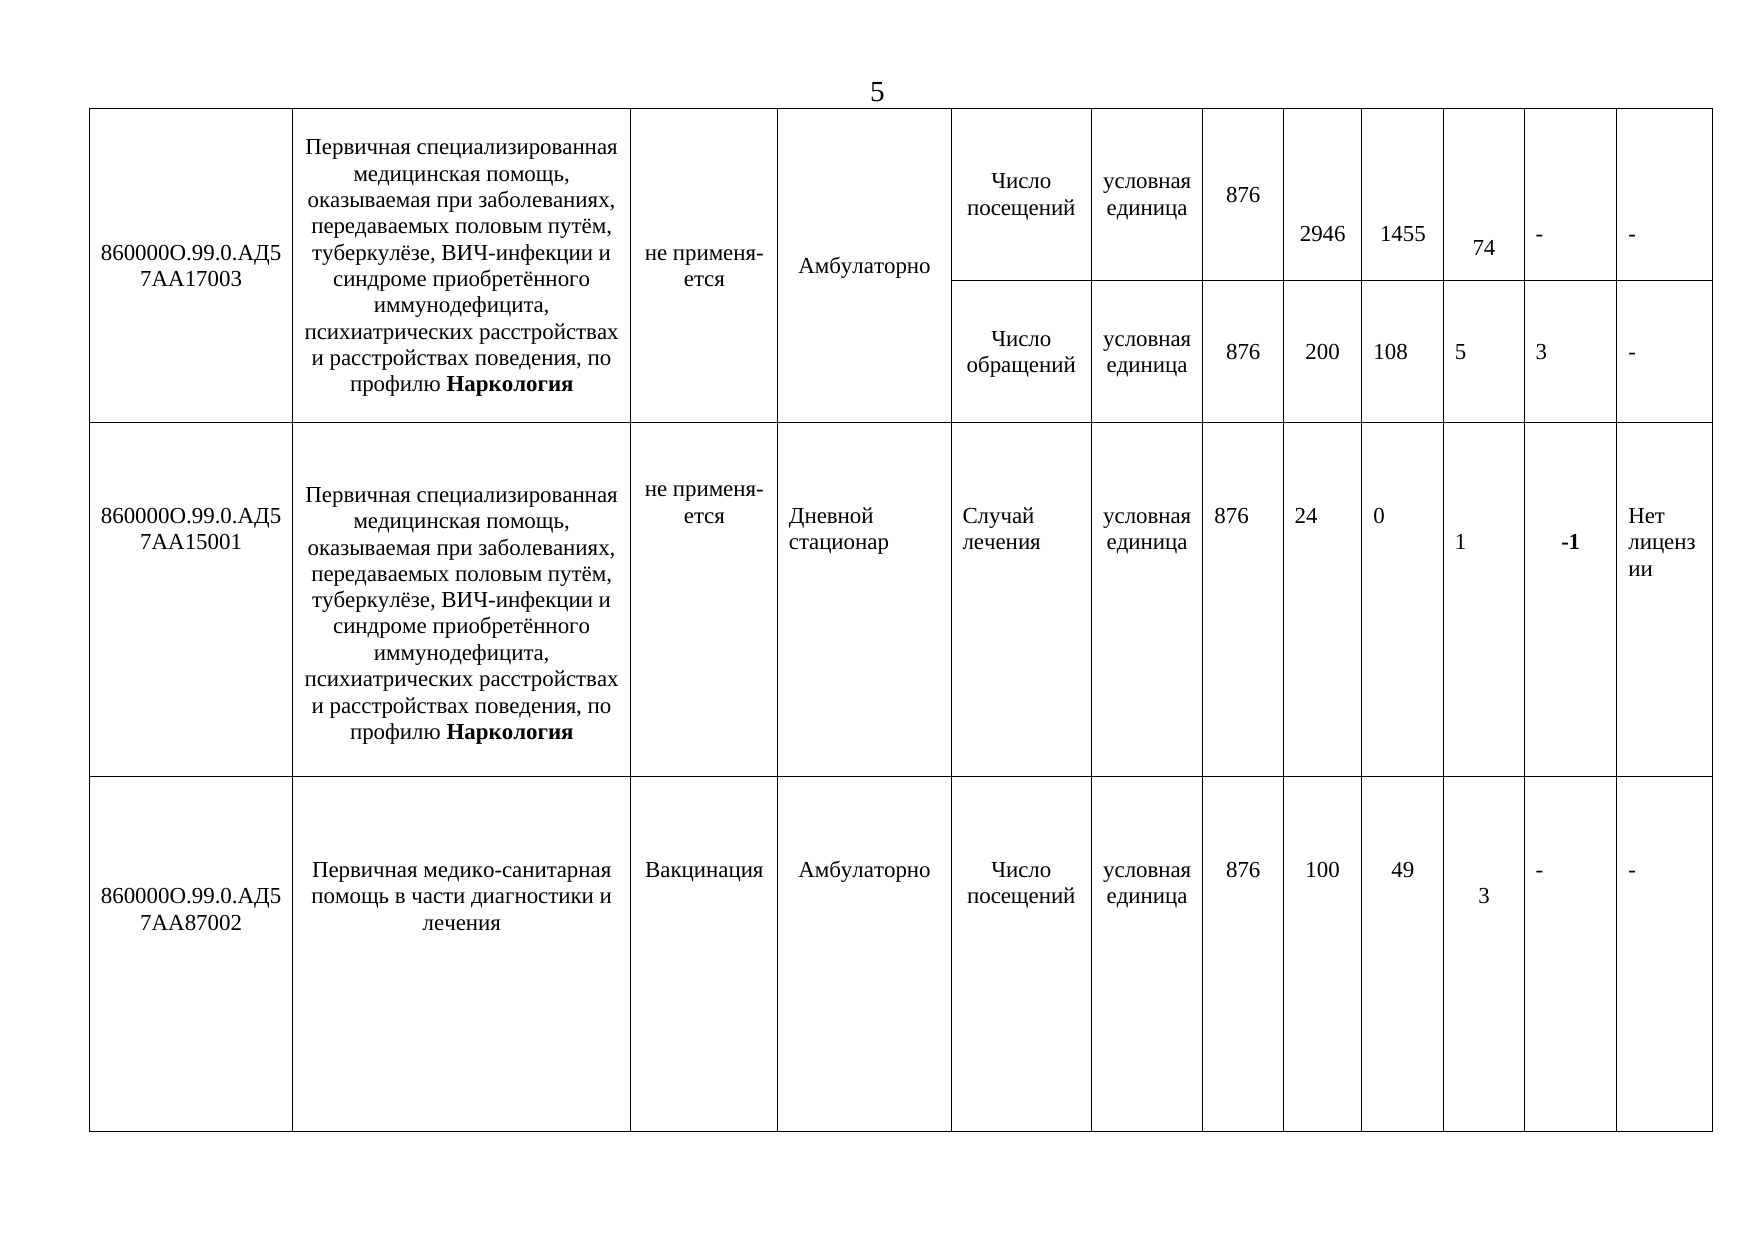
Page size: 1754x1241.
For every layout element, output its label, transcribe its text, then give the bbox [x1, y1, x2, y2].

table_cell 860000О.99.0.АД57АА17003 [90, 109, 292, 422]
table_cell 108 [1362, 281, 1443, 422]
table_cell Первичная специализированная медицинская помощь, оказываемая при заболеваниях, передаваемых половым путём, туберкулёзе, ВИЧ-инфекции и синдроме приобретённого иммунодефицита, психиатрических расстройствах и расстройствах поведения, по профилю Наркология [293, 109, 630, 422]
table_cell 3 [1444, 777, 1524, 1131]
table_cell не применя-ется [631, 109, 777, 422]
table_cell - [1617, 281, 1712, 422]
table_cell 100 [1284, 777, 1361, 1131]
table_cell 1 [1444, 423, 1524, 776]
table_cell Дневной стационар [778, 423, 951, 776]
table_cell 74 [1444, 109, 1524, 279]
table_cell не применя-ется [631, 423, 777, 776]
table_cell условная единица [1092, 109, 1202, 279]
table_cell Число обращений [952, 281, 1091, 422]
table_cell 5 [1444, 281, 1524, 422]
table_cell - [1525, 777, 1616, 1131]
table_cell - [1525, 109, 1616, 279]
table_cell 876 [1203, 281, 1283, 422]
table_cell 24 [1284, 423, 1361, 776]
table_cell Число посещений [952, 777, 1091, 1131]
table_cell Амбулаторно [778, 109, 951, 422]
table_cell 3 [1525, 281, 1616, 422]
table_cell 860000О.99.0.АД57АА15001 [90, 423, 292, 776]
table_cell условная единица [1092, 777, 1202, 1131]
table_cell 2946 [1284, 109, 1361, 279]
table_cell Первичная медико-санитарная помощь в части диагностики и лечения [293, 777, 630, 1131]
table_cell - [1617, 777, 1712, 1131]
table_cell Вакцинация [631, 777, 777, 1131]
table_cell 876 [1203, 109, 1283, 279]
table_cell Амбулаторно [778, 777, 951, 1131]
table_cell 876 [1203, 777, 1283, 1131]
table_cell 876 [1203, 423, 1283, 776]
table_cell 49 [1362, 777, 1443, 1131]
table_cell условная единица [1092, 281, 1202, 422]
table_cell 0 [1362, 423, 1443, 776]
table_cell Случай лечения [952, 423, 1091, 776]
table_cell 1455 [1362, 109, 1443, 279]
table_cell - [1617, 109, 1712, 279]
table_cell Первичная специализированная медицинская помощь, оказываемая при заболеваниях, передаваемых половым путём, туберкулёзе, ВИЧ-инфекции и синдроме приобретённого иммунодефицита, психиатрических расстройствах и расстройствах поведения, по профилю Наркология [293, 423, 630, 776]
table_cell 860000О.99.0.АД57АА87002 [90, 777, 292, 1131]
table_cell условная единица [1092, 423, 1202, 776]
table_cell -1 [1525, 423, 1616, 776]
table_cell Число посещений [952, 109, 1091, 279]
table_cell 200 [1284, 281, 1361, 422]
table_cell Нет лицензии [1617, 423, 1712, 776]
